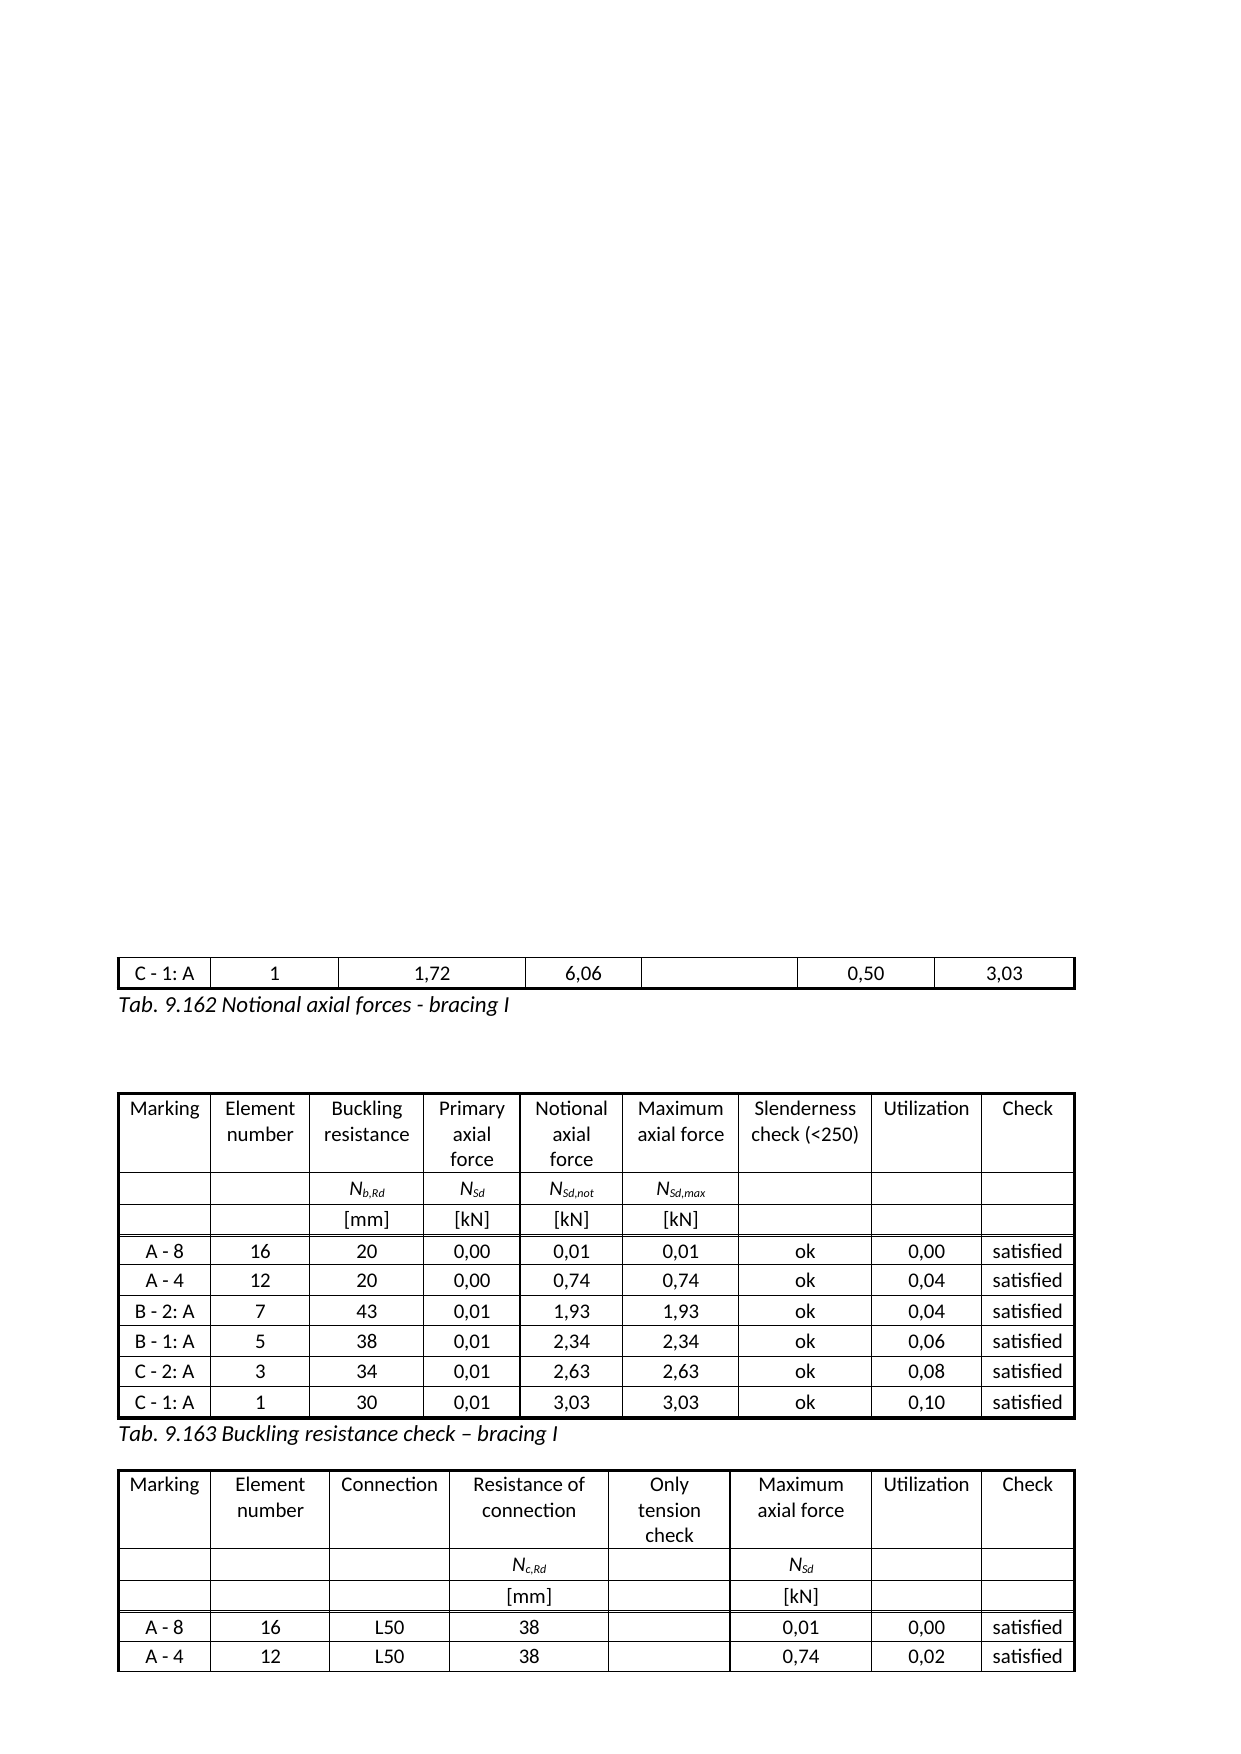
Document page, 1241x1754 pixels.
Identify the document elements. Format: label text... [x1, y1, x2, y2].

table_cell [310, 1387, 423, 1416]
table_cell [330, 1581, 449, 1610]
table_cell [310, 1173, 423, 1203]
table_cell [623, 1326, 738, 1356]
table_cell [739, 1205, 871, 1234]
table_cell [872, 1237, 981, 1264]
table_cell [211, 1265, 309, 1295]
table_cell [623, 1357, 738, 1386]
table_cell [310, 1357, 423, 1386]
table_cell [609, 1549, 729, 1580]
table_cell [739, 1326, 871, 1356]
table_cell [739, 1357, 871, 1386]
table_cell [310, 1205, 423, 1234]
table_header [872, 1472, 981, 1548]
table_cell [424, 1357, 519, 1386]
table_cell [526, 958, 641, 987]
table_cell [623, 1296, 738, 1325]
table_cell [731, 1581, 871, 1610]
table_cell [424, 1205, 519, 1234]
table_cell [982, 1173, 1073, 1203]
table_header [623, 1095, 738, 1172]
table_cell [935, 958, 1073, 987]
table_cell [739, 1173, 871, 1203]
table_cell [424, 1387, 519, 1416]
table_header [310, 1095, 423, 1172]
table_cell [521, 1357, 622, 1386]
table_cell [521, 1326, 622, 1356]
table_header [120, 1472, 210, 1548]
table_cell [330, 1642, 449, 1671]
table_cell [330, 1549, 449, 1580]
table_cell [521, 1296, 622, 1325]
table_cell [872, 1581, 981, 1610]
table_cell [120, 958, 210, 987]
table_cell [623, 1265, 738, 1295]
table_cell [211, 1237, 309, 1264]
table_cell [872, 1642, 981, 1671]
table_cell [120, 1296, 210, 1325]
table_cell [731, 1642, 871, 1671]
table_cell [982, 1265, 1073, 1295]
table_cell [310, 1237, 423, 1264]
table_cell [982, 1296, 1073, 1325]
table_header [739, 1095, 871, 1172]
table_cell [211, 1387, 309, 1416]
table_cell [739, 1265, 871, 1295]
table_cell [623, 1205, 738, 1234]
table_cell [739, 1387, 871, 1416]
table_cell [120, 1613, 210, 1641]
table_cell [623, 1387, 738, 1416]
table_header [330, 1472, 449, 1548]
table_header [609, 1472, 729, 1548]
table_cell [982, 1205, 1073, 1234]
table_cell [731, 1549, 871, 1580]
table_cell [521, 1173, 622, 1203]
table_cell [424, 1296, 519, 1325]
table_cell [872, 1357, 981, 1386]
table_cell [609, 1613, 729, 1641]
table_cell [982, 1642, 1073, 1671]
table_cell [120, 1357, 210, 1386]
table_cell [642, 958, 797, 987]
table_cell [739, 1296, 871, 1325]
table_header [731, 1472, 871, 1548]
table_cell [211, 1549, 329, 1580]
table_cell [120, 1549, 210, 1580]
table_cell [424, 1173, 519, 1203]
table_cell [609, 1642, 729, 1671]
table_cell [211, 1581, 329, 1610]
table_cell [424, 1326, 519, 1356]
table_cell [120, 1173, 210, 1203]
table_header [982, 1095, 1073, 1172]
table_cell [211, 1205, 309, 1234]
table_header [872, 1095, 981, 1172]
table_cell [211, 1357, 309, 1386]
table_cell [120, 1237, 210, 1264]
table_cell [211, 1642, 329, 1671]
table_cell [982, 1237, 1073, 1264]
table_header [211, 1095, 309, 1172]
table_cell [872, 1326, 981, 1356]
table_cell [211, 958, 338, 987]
text Tab. 9.21 Buckling resistance check – bracing I [118, 1419, 1146, 1448]
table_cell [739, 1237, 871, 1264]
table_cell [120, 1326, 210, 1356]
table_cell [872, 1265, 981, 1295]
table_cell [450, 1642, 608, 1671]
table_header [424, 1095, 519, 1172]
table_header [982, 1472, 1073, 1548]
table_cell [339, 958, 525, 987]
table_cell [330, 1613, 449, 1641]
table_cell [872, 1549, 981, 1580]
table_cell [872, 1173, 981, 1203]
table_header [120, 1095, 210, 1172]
text Tab. 9.20 Notional axial forces - bracing I [118, 990, 1146, 1018]
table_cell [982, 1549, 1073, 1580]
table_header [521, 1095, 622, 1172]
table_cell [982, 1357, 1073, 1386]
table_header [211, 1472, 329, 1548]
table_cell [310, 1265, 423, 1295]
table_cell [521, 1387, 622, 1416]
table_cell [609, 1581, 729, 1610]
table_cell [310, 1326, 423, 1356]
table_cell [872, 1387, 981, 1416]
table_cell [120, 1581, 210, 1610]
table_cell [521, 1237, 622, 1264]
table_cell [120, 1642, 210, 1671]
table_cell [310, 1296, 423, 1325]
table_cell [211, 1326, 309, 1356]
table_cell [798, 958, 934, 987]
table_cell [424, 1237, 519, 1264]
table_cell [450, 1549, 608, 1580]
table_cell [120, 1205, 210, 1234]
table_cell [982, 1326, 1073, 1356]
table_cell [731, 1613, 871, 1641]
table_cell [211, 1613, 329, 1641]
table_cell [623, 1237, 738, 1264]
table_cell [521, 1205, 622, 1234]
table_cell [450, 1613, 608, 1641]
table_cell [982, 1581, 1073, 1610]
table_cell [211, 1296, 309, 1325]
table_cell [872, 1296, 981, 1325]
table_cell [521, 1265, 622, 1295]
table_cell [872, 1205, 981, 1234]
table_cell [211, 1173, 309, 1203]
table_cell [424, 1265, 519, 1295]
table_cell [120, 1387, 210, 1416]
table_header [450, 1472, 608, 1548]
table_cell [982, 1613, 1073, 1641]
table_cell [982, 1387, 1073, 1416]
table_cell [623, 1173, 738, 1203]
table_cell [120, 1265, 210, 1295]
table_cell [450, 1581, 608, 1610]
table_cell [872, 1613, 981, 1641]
